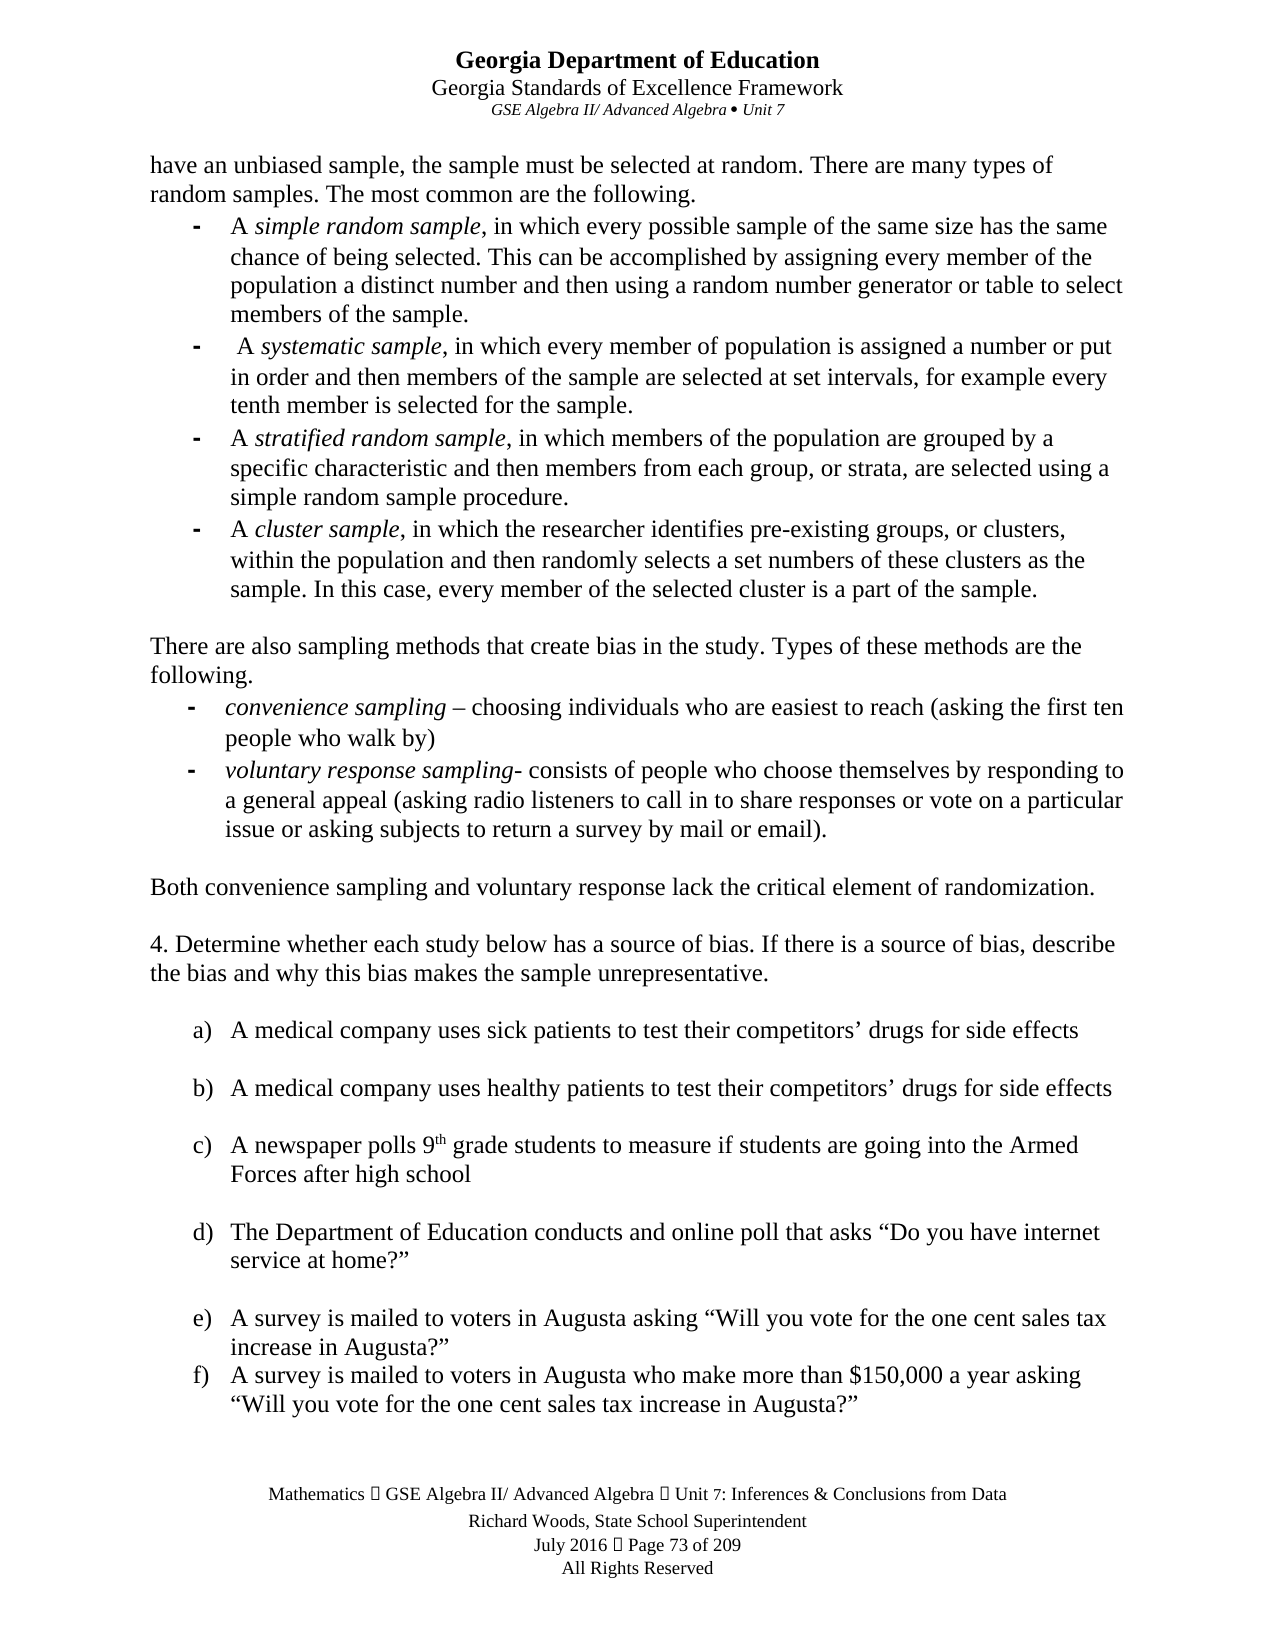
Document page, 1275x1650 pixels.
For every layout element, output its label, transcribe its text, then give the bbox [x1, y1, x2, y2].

list A survey is mailed to voters in Augusta who make more than $150,000 a year asking “Will you vote for the one cent sales tax increase in Augusta?” [193, 1361, 1125, 1418]
list A systematic sample, in which every member of population is assigned a number or put in order and then members of the sample are selected at set intervals, for example every tenth member is selected for the sample. [193, 328, 1125, 419]
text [150, 150, 1125, 207]
text There are also sampling methods that create bias in the study. Types of these methods are the following. [150, 631, 1125, 689]
list A stratified random sample, in which members of the population are grouped by a specific characteristic and then members from each group, or strata, are selected using a simple random sample procedure. [193, 419, 1125, 511]
list A simple random sample, in which every possible sample of the same size has the same chance of being selected. This can be accomplished by assigning every member of the population a distinct number and then using a random number generator or table to select members of the sample. [193, 207, 1125, 328]
text 4. Determine whether each study below has a source of bias. If there is a source of bias, describe the bias and why this bias makes the sample unrepresentative. [150, 929, 1125, 987]
list A survey is mailed to voters in Augusta asking “Will you vote for the one cent sales tax increase in Augusta?” [193, 1303, 1125, 1361]
list A newspaper polls 9th grade students to measure if students are going into the Armed Forces after high school [193, 1131, 1125, 1188]
list A medical company uses sick patients to test their competitors’ drugs for side effects [193, 1016, 1125, 1044]
list The Department of Education conducts and online poll that asks “Do you have internet service at home?” [193, 1217, 1125, 1274]
list convenience sampling – choosing individuals who are easiest to reach (asking the first ten people who walk by) [187, 689, 1125, 752]
text Both convenience sampling and voluntary response lack the critical element of randomization. [150, 872, 1125, 901]
list A cluster sample, in which the researcher identifies pre-existing groups, or clusters, within the population and then randomly selects a set numbers of these clusters as the sample. In this case, every member of the selected cluster is a part of the sample. [193, 511, 1125, 602]
list voluntary response sampling- consists of people who choose themselves by responding to a general appeal (asking radio listeners to call in to share responses or vote on a particular issue or asking subjects to return a survey by mail or email). [187, 752, 1125, 843]
list A medical company uses healthy patients to test their competitors’ drugs for side effects [193, 1073, 1125, 1102]
